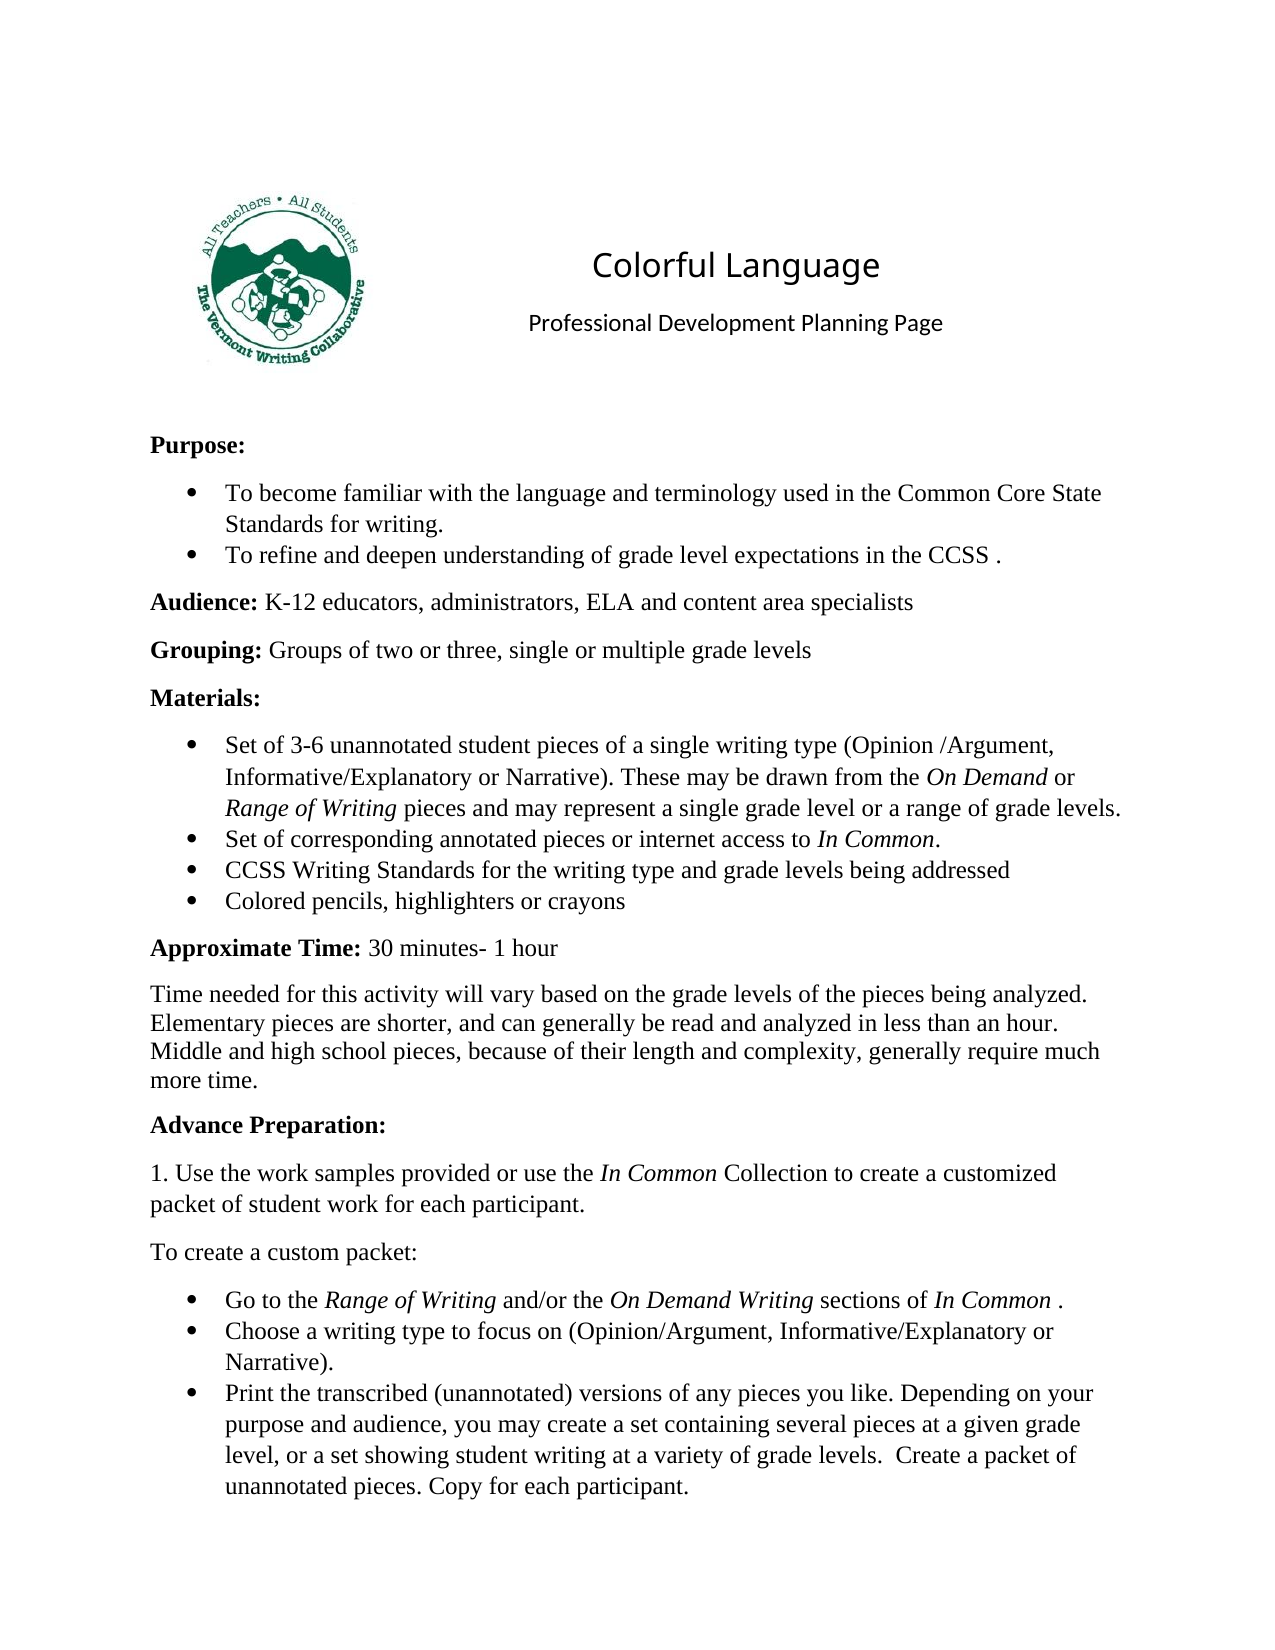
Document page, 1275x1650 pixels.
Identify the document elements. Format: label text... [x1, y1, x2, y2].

list To refine and deepen understanding of grade level expectations in the CCSS . [187, 540, 1125, 568]
text Audience: K-12 educators, administrators, ELA and content area specialists [150, 587, 1125, 616]
list Set of 3-6 unannotated student pieces of a single writing type (Opinion /Argument, Informative/Explanatory or Narrative). These may be drawn from the On Demand or Range of Writing pieces and may represent a single grade level or a range of grade levels. [187, 731, 1125, 821]
list To become familiar with the language and terminology used in the Common Core State Standards for writing. [187, 478, 1125, 537]
text Purpose: [150, 430, 1125, 459]
text To create a custom packet: [150, 1237, 1125, 1266]
picture [150, 150, 411, 411]
list Print the transcribed (unannotated) versions of any pieces you like. Depending on your purpose and audience, you may create a set containing several pieces at a given grade level, or a set showing student writing at a variety of grade levels. Create a packet of unannotated pieces. Copy for each participant. [187, 1378, 1125, 1500]
text Advance Preparation: [150, 1111, 1125, 1139]
text Time needed for this activity will vary based on the grade levels of the pieces being analyzed. Elementary pieces are shorter, and can generally be read and analyzed in less than an hour. Middle and high school pieces, because of their length and complexity, generally require much more time. [150, 979, 1125, 1094]
list Set of corresponding annotated pieces or internet access to In Common. [187, 824, 1125, 852]
text 1. Use the work samples provided or use the In Common Collection to create a customized packet of student work for each participant. [150, 1158, 1125, 1218]
list Go to the Range of Writing and/or the On Demand Writing sections of In Common . [187, 1285, 1125, 1313]
text Materials: [150, 683, 1125, 712]
text Approximate Time: 30 minutes- 1 hour [150, 933, 1125, 962]
list Choose a writing type to focus on (Opinion/Argument, Informative/Explanatory or Narrative). [187, 1316, 1125, 1376]
list CCSS Writing Standards for the writing type and grade levels being addressed [187, 855, 1125, 883]
text Grouping: Groups of two or three, single or multiple grade levels [150, 635, 1125, 664]
list Colored pencils, highlighters or crayons [187, 886, 1125, 914]
